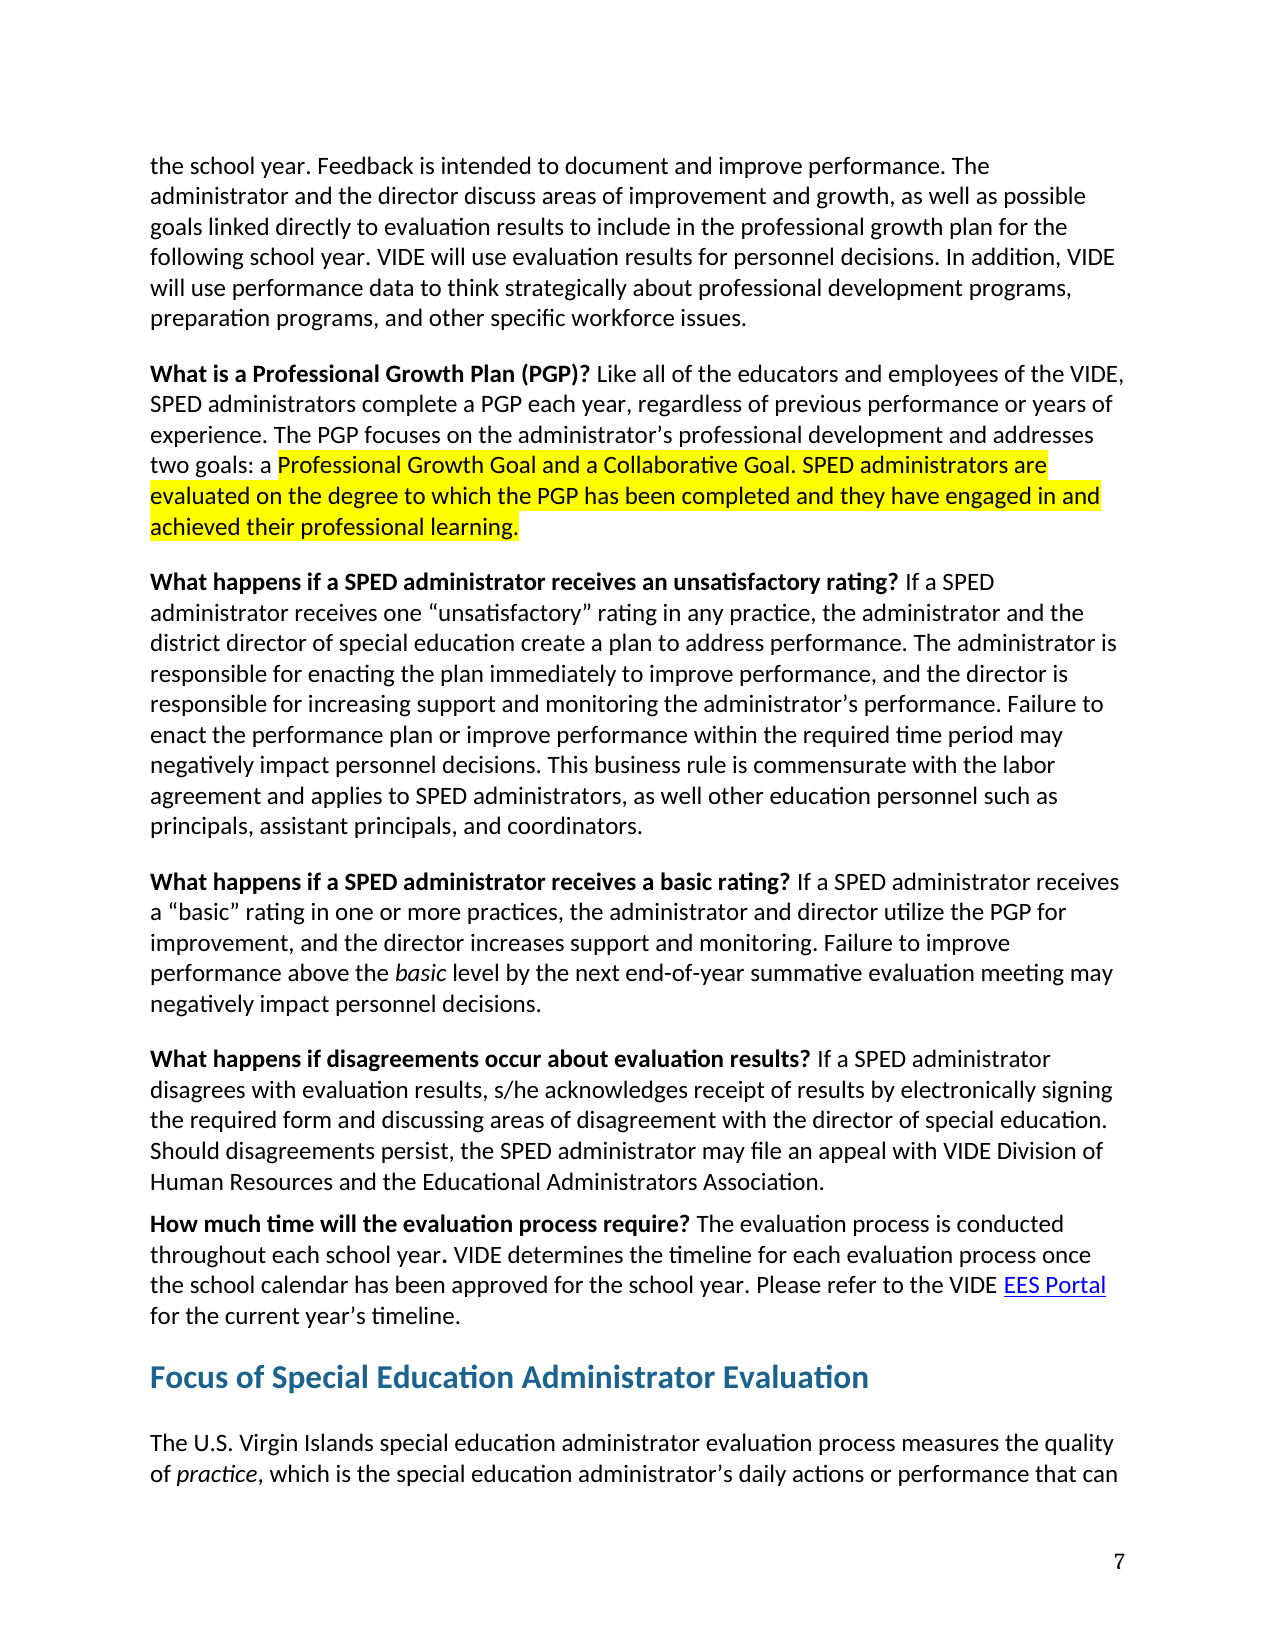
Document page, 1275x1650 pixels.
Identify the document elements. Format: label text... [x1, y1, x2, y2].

text What happens if a SPED administrator receives a basic rating? If a SPED administrator receives a “basic” rating in one or more practices, the administrator and director utilize the PGP for improvement, and the director increases support and monitoring. Failure to improve performance above the basic level by the next end-of-year summative evaluation meeting may negatively impact personnel decisions. [150, 866, 1125, 1018]
subtitle Focus of Special Education Administrator Evaluation [150, 1356, 1125, 1396]
text What is a Professional Growth Plan (PGP)? Like all of the educators and employees of the VIDE, SPED administrators complete a PGP each year, regardless of previous performance or years of experience. The PGP focuses on the administrator’s professional development and addresses two goals: a Professional Growth Goal and a Collaborative Goal. SPED administrators are evaluated on the degree to which the PGP has been completed and they have engaged in and achieved their professional learning. [150, 358, 1125, 541]
text How much time will the evaluation process require? The evaluation process is conducted throughout each school year. VIDE determines the timeline for each evaluation process once the school calendar has been approved for the school year. Please refer to the VIDE EES Portal for the current year’s timeline. [150, 1209, 1125, 1331]
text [150, 1427, 1125, 1488]
text What happens if disagreements occur about evaluation results? If a SPED administrator disagrees with evaluation results, s/he acknowledges receipt of results by electronically signing the required form and discussing areas of disagreement with the director of special education. Should disagreements persist, the SPED administrator may file an appeal with VIDE Division of Human Resources and the Educational Administrators Association. [150, 1043, 1125, 1196]
text What happens if a SPED administrator receives an unsatisfactory rating? If a SPED administrator receives one “unsatisfactory” rating in any practice, the administrator and the district director of special education create a plan to address performance. The administrator is responsible for enacting the plan immediately to improve performance, and the director is responsible for increasing support and monitoring the administrator’s performance. Failure to enact the performance plan or improve performance within the required time period may negatively impact personnel decisions. This business rule is commensurate with the labor agreement and applies to SPED administrators, as well other education personnel such as principals, assistant principals, and coordinators. [150, 566, 1125, 841]
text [150, 150, 1125, 333]
